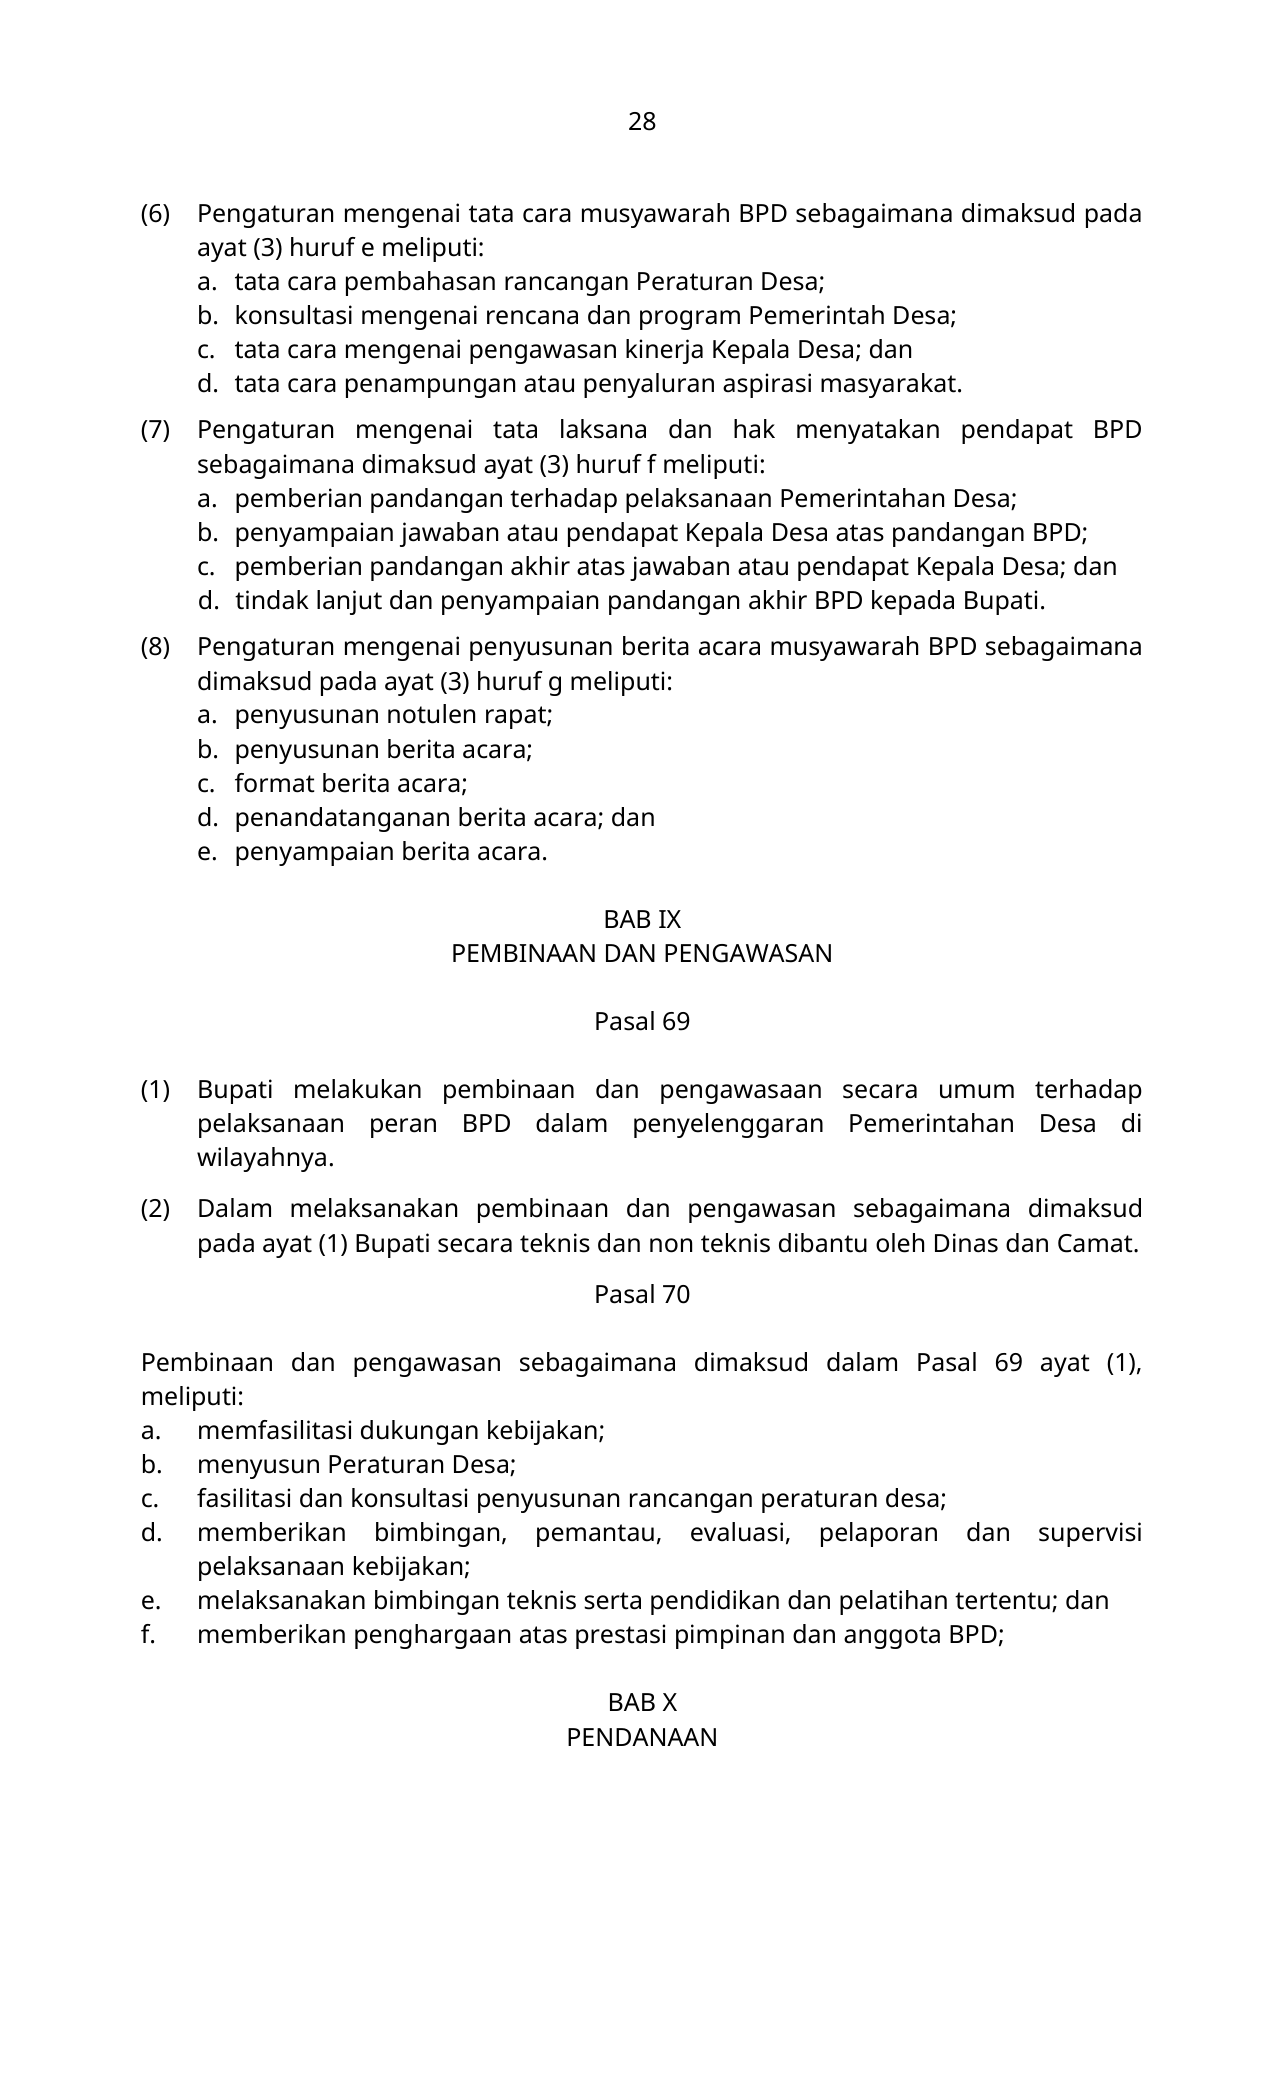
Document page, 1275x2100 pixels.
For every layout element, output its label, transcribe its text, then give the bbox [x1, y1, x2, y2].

list Pengaturan mengenai tata cara musyawarah BPD sebagaimana dimaksud pada ayat (3) huruf e meliputi: [141, 195, 1144, 263]
list konsultasi mengenai rencana dan program Pemerintah Desa; [197, 297, 1144, 332]
text BAB IX [141, 902, 1144, 936]
list memberikan penghargaan atas prestasi pimpinan dan anggota BPD; [141, 1617, 1144, 1651]
list penyampaian berita acara. [197, 833, 1144, 867]
list Dalam melaksanakan pembinaan dan pengawasan sebagaimana dimaksud pada ayat (1) Bupati secara teknis dan non teknis dibantu oleh Dinas dan Camat. [141, 1191, 1144, 1259]
list tindak lanjut dan penyampaian pandangan akhir BPD kepada Bupati. [198, 582, 1144, 617]
list Pengaturan mengenai penyusunan berita acara musyawarah BPD sebagaimana dimaksud pada ayat (3) huruf g meliputi: [141, 629, 1144, 697]
list Bupati melakukan pembinaan dan pengawasaan secara umum terhadap pelaksanaan peran BPD dalam penyelenggaran Pemerintahan Desa di wilayahnya. [141, 1072, 1144, 1174]
text PENDANAAN [141, 1719, 1144, 1753]
list format berita acara; [197, 765, 1144, 799]
text BAB X [141, 1685, 1144, 1719]
list penyusunan berita acara; [197, 731, 1144, 765]
list penandatanganan berita acara; dan [197, 799, 1144, 833]
list memberikan bimbingan, pemantau, evaluasi, pelaporan dan supervisi pelaksanaan kebijakan; [141, 1515, 1144, 1583]
list penyusunan notulen rapat; [197, 697, 1144, 731]
text Pasal 70 [141, 1276, 1144, 1310]
list tata cara mengenai pengawasan kinerja Kepala Desa; dan [197, 332, 1144, 366]
list melaksanakan bimbingan teknis serta pendidikan dan pelatihan tertentu; dan [141, 1583, 1144, 1617]
list fasilitasi dan konsultasi penyusunan rancangan peraturan desa; [141, 1481, 1144, 1515]
list tata cara penampungan atau penyaluran aspirasi masyarakat. [197, 366, 1144, 400]
list pemberian pandangan terhadap pelaksanaan Pemerintahan Desa; [197, 480, 1144, 514]
list penyampaian jawaban atau pendapat Kepala Desa atas pandangan BPD; [197, 514, 1144, 548]
list pemberian pandangan akhir atas jawaban atau pendapat Kepala Desa; dan [197, 548, 1144, 582]
list memfasilitasi dukungan kebijakan; [141, 1413, 1144, 1447]
text PEMBINAAN DAN PENGAWASAN [141, 936, 1144, 970]
list Pengaturan mengenai tata laksana dan hak menyatakan pendapat BPD sebagaimana dimaksud ayat (3) huruf f meliputi: [141, 412, 1144, 480]
list menyusun Peraturan Desa; [141, 1447, 1144, 1481]
text Pembinaan dan pengawasan sebagaimana dimaksud dalam Pasal 69 ayat (1), meliputi: [141, 1344, 1144, 1413]
text Pasal 69 [141, 1004, 1144, 1038]
list tata cara pembahasan rancangan Peraturan Desa; [197, 263, 1144, 297]
